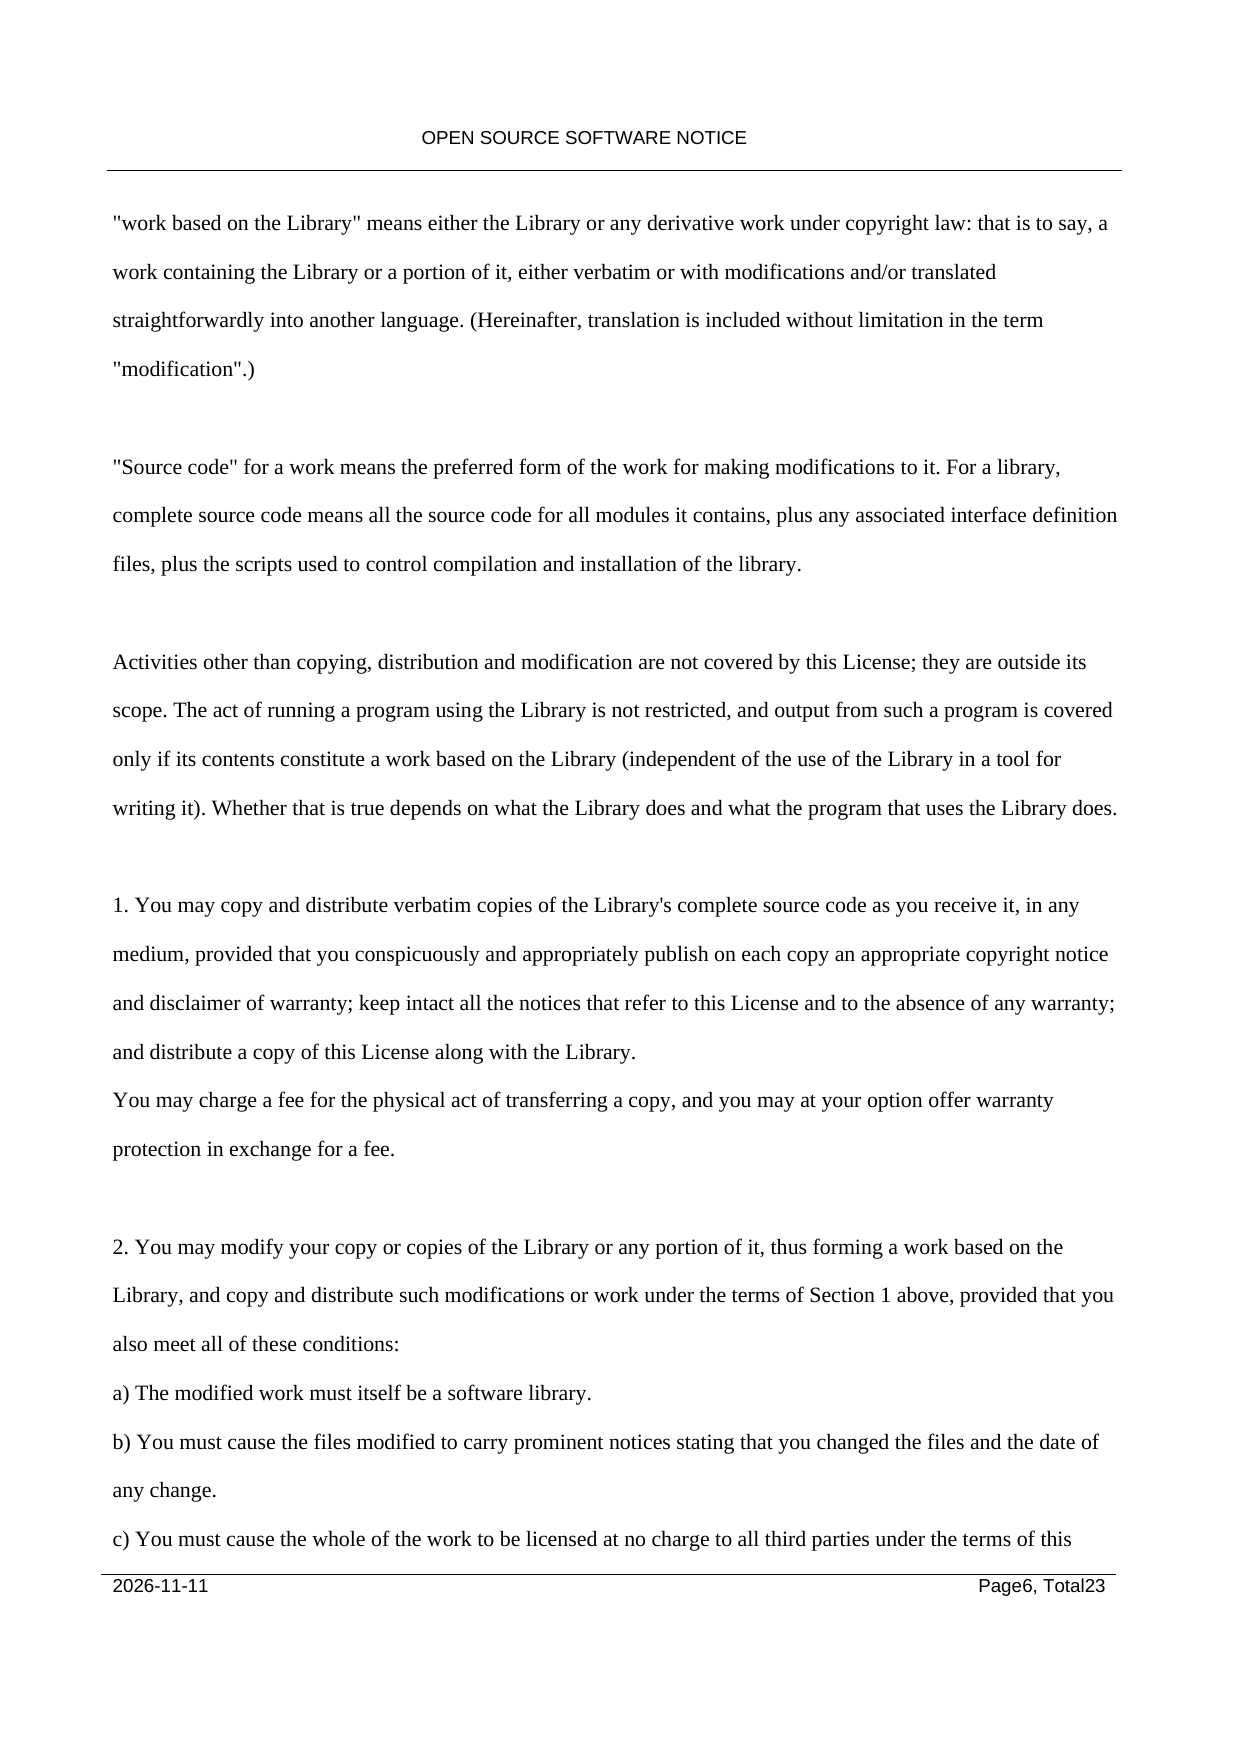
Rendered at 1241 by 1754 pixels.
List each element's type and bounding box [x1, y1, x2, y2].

text [112, 206, 1128, 1555]
